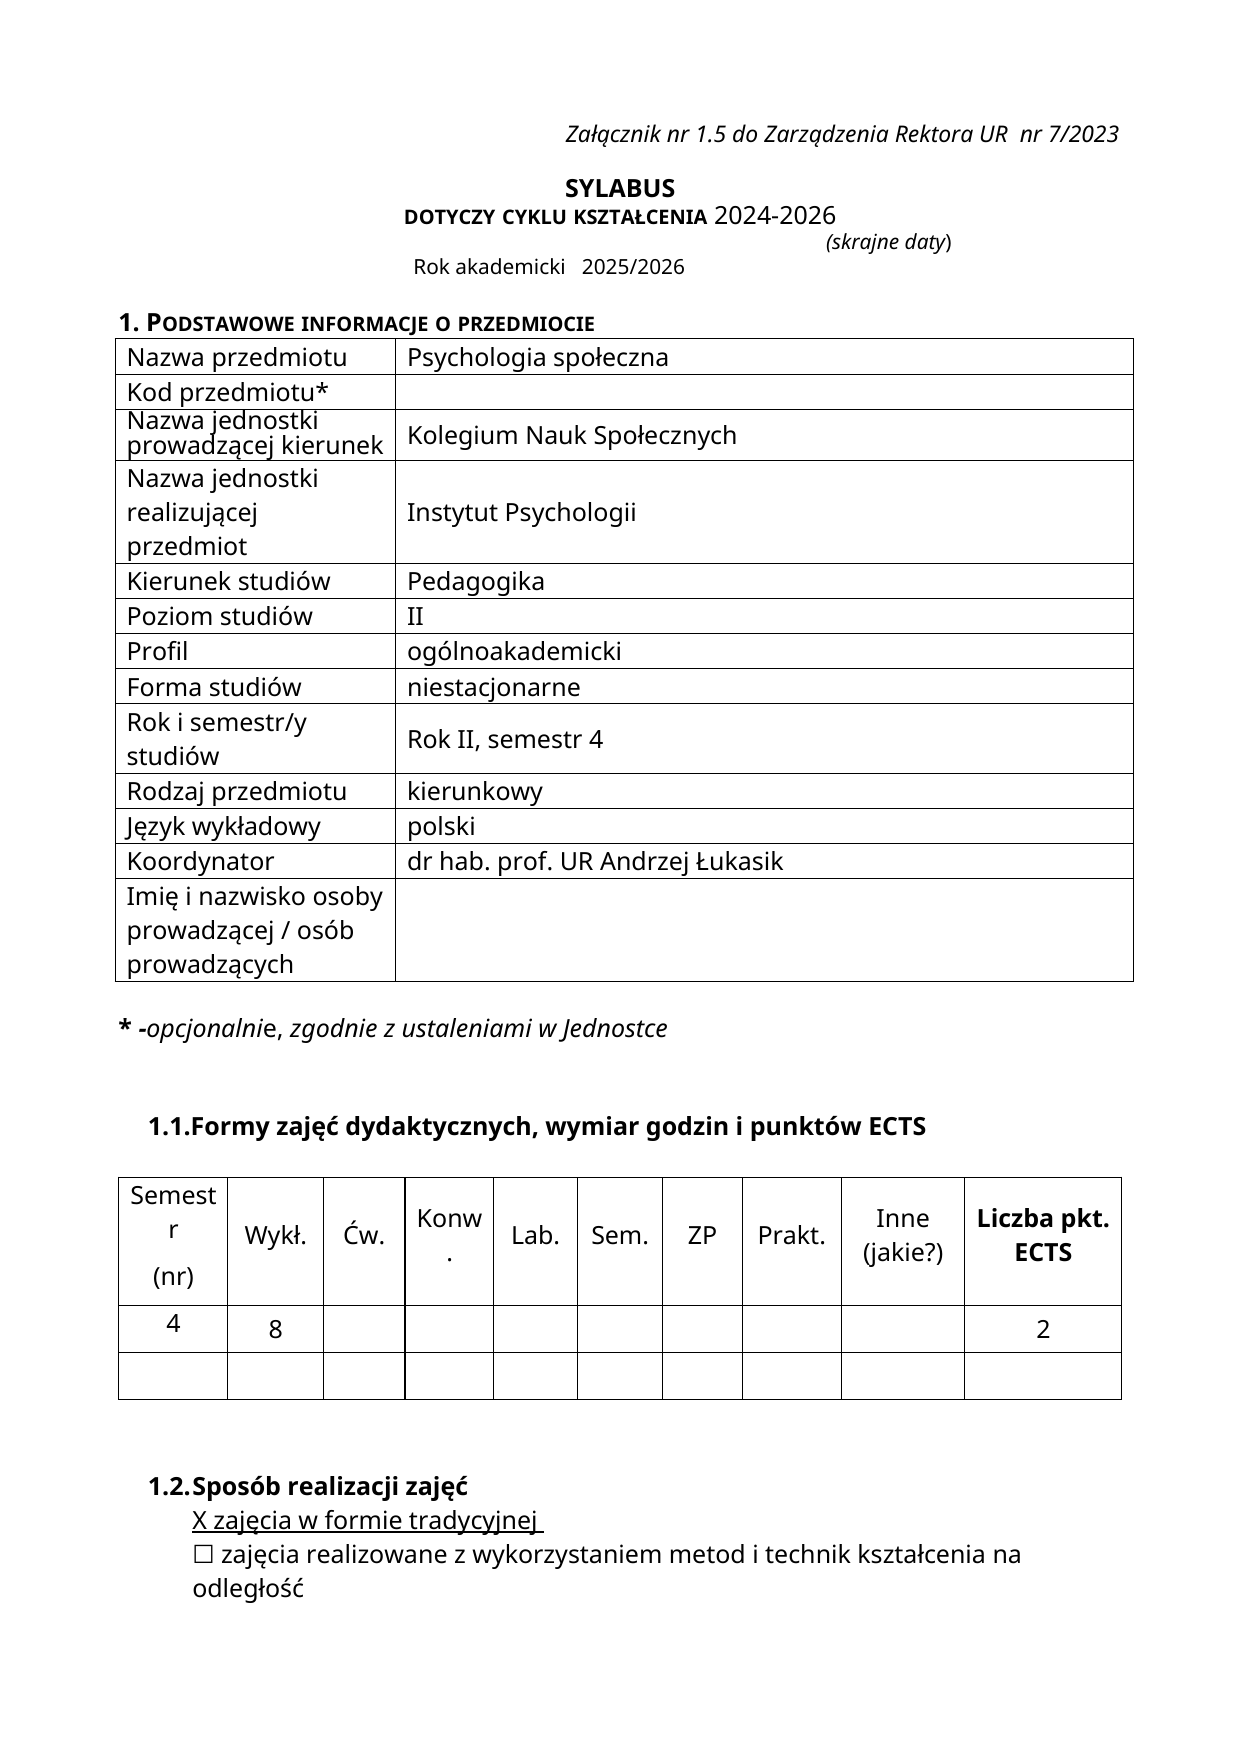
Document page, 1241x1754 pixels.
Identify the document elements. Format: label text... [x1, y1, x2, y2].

table_cell [396, 375, 1133, 408]
table_cell II [396, 599, 1133, 633]
table_cell Rok II, semestr 4 [396, 704, 1133, 772]
table_cell Poziom studiów [116, 599, 395, 633]
text (skrajne daty) [118, 229, 1122, 254]
table_cell ogólnoakademicki [396, 634, 1133, 668]
table_header Inne (jakie?) [842, 1178, 964, 1305]
table_cell [578, 1306, 662, 1352]
table_cell 8 [228, 1306, 323, 1352]
text SYLABUS [118, 170, 1122, 204]
table_cell [743, 1353, 841, 1399]
table_cell [494, 1306, 577, 1352]
text X zajęcia w formie tradycyjnej [192, 1502, 1122, 1536]
table_header Sem. [578, 1178, 662, 1305]
table_cell Nazwa jednostki realizującej przedmiot [116, 461, 395, 563]
text ☐ zajęcia realizowane z wykorzystaniem metod i technik kształcenia na odległość [192, 1536, 1122, 1604]
table_cell Kolegium Nauk Społecznych [396, 410, 1133, 459]
table_header Prakt. [743, 1178, 841, 1305]
table_cell [743, 1306, 841, 1352]
table_cell kierunkowy [396, 774, 1133, 807]
table_cell polski [396, 809, 1133, 843]
table_cell [406, 1353, 493, 1399]
table_cell niestacjonarne [396, 669, 1133, 703]
table_cell [965, 1353, 1121, 1399]
text 1.2. Sposób realizacji zajęć [148, 1468, 1122, 1502]
table_header Ćw. [324, 1178, 404, 1305]
table_cell Język wykładowy [116, 809, 395, 843]
text Rok akademicki 2025/2026 [118, 254, 1122, 279]
table_header Psychologia społeczna [396, 339, 1133, 373]
table_cell Rok i semestr/y studiów [116, 704, 395, 772]
table_header Liczba pkt. ECTS [965, 1178, 1121, 1305]
table_cell Imię i nazwisko osoby prowadzącej / osób prowadzących [116, 879, 395, 981]
table_cell [842, 1353, 964, 1399]
text dotyczy cyklu kształcenia 2024-2026 [118, 204, 1122, 229]
table_cell [324, 1353, 404, 1399]
table_cell Koordynator [116, 844, 395, 878]
table_cell [228, 1353, 323, 1399]
table_cell Rodzaj przedmiotu [116, 774, 395, 807]
table_header Wykł. [228, 1178, 323, 1305]
table_header ZP [663, 1178, 742, 1305]
table_cell 2 [965, 1306, 1121, 1352]
text Załącznik nr 1.5 do Zarządzenia Rektora UR nr 7/2023 [118, 118, 1122, 149]
table_cell [842, 1306, 964, 1352]
table_cell [396, 879, 1133, 981]
table_cell [663, 1353, 742, 1399]
text 1. Podstawowe informacje o przedmiocie [118, 304, 1122, 338]
table_cell [406, 1306, 493, 1352]
table_cell Nazwa jednostki prowadzącej kierunek [116, 410, 395, 459]
table_header Lab. [494, 1178, 577, 1305]
table_cell [324, 1306, 404, 1352]
table_cell [494, 1353, 577, 1399]
table_cell 4 [119, 1306, 227, 1352]
table_cell Pedagogika [396, 564, 1133, 598]
table_cell [578, 1353, 662, 1399]
table_header Semestr (nr) [119, 1178, 227, 1305]
text 1.1.Formy zajęć dydaktycznych, wymiar godzin i punktów ECTS [148, 1108, 1122, 1142]
table_cell [119, 1353, 227, 1399]
table_header Nazwa przedmiotu [116, 339, 395, 373]
table_cell dr hab. prof. UR Andrzej Łukasik [396, 844, 1133, 878]
table_cell [663, 1306, 742, 1352]
table_cell Forma studiów [116, 669, 395, 703]
table_cell Kod przedmiotu* [116, 375, 395, 408]
table_cell Kierunek studiów [116, 564, 395, 598]
table_header Konw. [406, 1178, 493, 1305]
text * -opcjonalnie, zgodnie z ustaleniami w Jednostce [118, 1011, 1122, 1045]
table_cell Profil [116, 634, 395, 668]
table_cell Instytut Psychologii [396, 461, 1133, 563]
